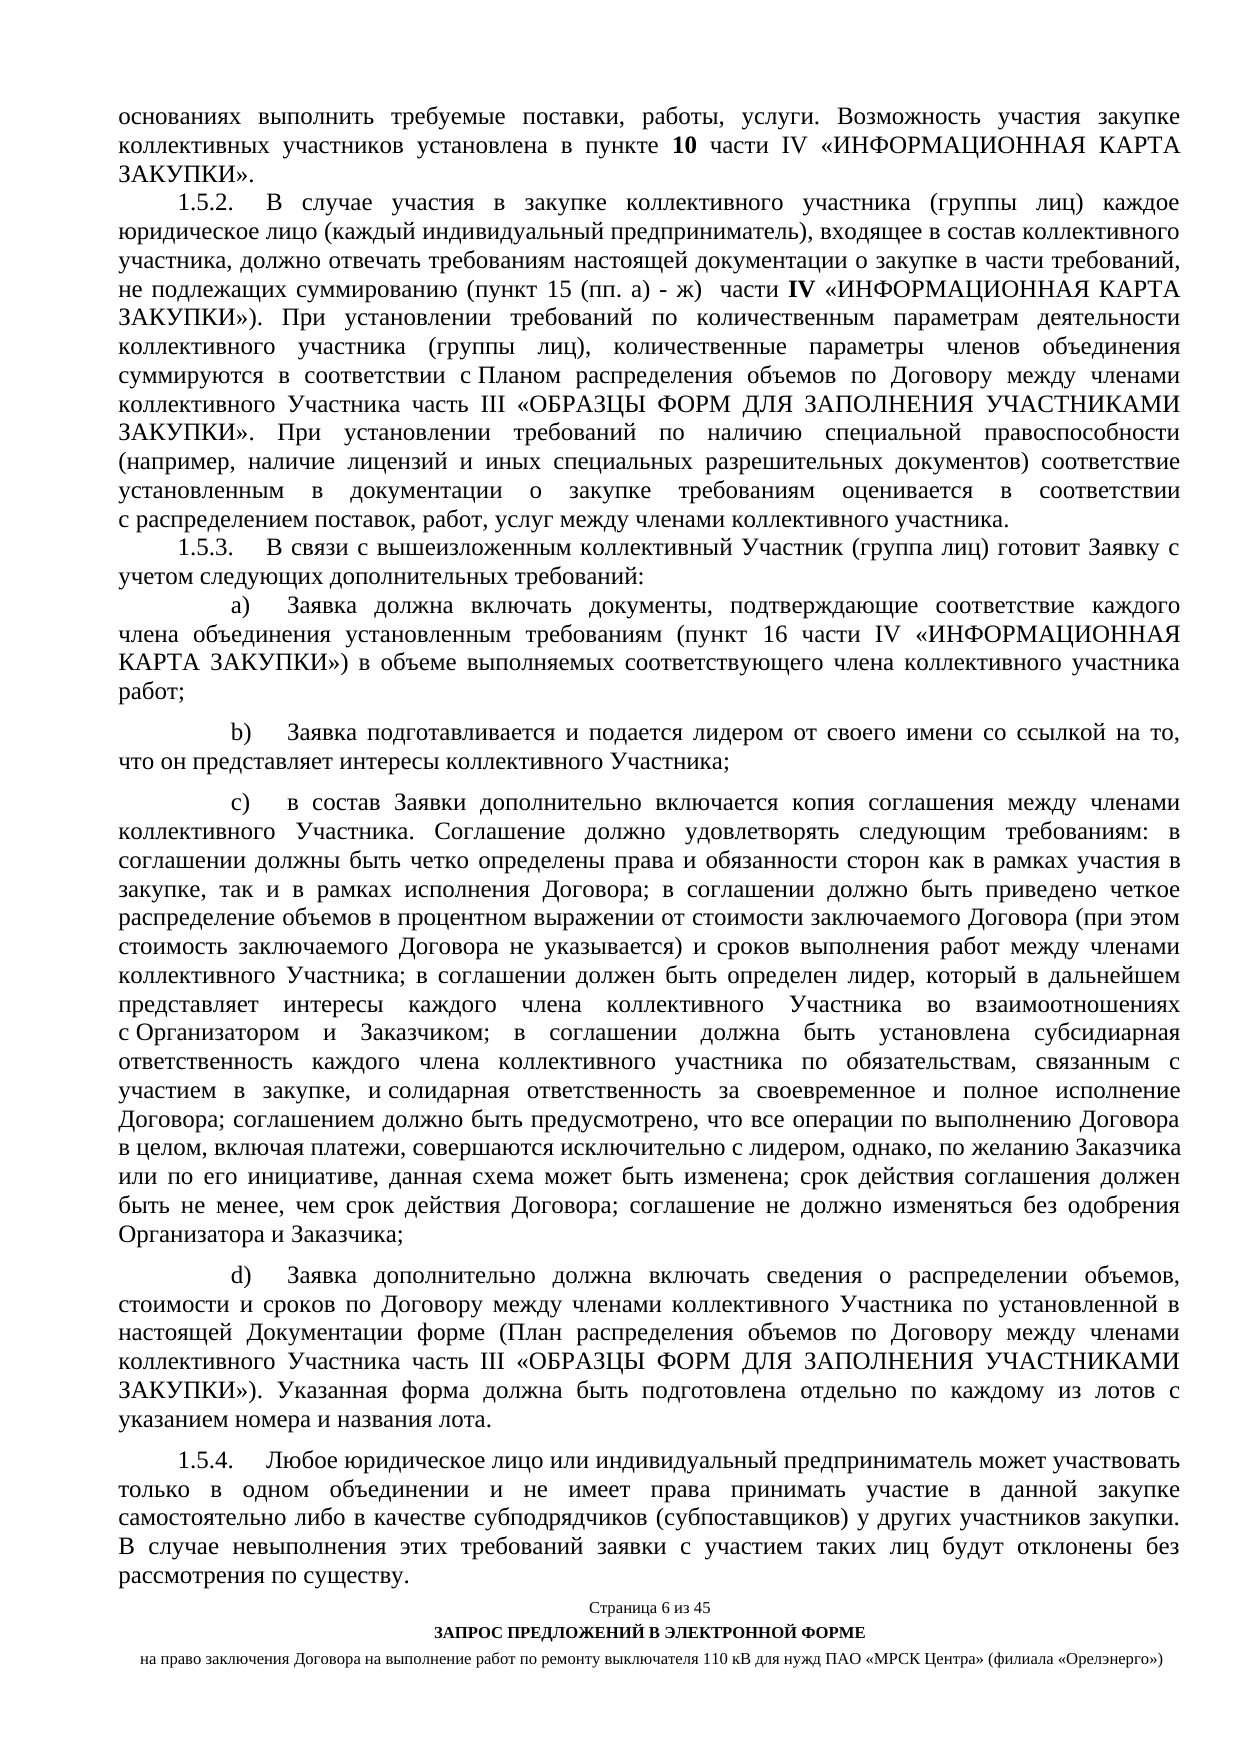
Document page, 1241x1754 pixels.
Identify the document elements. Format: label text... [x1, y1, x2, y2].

list Заявка дополнительно должна включать сведения о распределении объемов, стоимости и сроков по Договору между членами коллективного Участника по установленной в настоящей Документации форме (План распределения объемов по Договору между членами коллективного Участника часть III «ОБРАЗЦЫ ФОРМ ДЛЯ ЗАПОЛНЕНИЯ УЧАСТНИКАМИ ЗАКУПКИ»). Указанная форма должна быть подготовлена отдельно по каждому из лотов с указанием номера и названия лота. [118, 1260, 1181, 1432]
list Заявка подготавливается и подается лидером от своего имени со ссылкой на то, что он представляет интересы коллективного Участника; [118, 717, 1181, 775]
list в состав Заявки дополнительно включается копия соглашения между членами коллективного Участника. Соглашение должно удовлетворять следующим требованиям: в соглашении должны быть четко определены права и обязанности сторон как в рамках участия в закупке, так и в рамках исполнения Договора; в соглашении должно быть приведено четкое распределение объемов в процентном выражении от стоимости заключаемого Договора (при этом стоимость заключаемого Договора не указывается) и сроков выполнения работ между членами коллективного Участника; в соглашении должен быть определен лидер, который в дальнейшем представляет интересы каждого члена коллективного Участника во взаимоотношениях с Организатором и Заказчиком; в соглашении должна быть установлена субсидиарная ответственность каждого члена коллективного участника по обязательствам, связанным с участием в закупке, и солидарная ответственность за своевременное и полное исполнение Договора; соглашением должно быть предусмотрено, что все операции по выполнению Договора в целом, включая платежи, совершаются исключительно с лидером, однако, по желанию Заказчика или по его инициативе, данная схема может быть изменена; срок действия соглашения должен быть не менее, чем срок действия Договора; соглашение не должно изменяться без одобрения Организатора и Заказчика; [118, 787, 1181, 1247]
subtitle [118, 101, 1181, 187]
list Заявка должна включать документы, подтверждающие соответствие каждого члена объединения установленным требованиям (пункт 16 части IV «ИНФОРМАЦИОННАЯ КАРТА ЗАКУПКИ») в объеме выполняемых соответствующего члена коллективного участника работ; [118, 590, 1181, 705]
subtitle Любое юридическое лицо или индивидуальный предприниматель может участвовать только в одном объединении и не имеет права принимать участие в данной закупке самостоятельно либо в качестве субподрядчиков (субпоставщиков) у других участников закупки. В случае невыполнения этих требований заявки с участием таких лиц будут отклонены без рассмотрения по существу. [118, 1445, 1181, 1589]
subtitle В связи с вышеизложенным коллективный Участник (группа лиц) готовит Заявку с учетом следующих дополнительных требований: [118, 532, 1181, 590]
subtitle В случае участия в закупке коллективного участника (группы лиц) каждое юридическое лицо (каждый индивидуальный предприниматель), входящее в состав коллективного участника, должно отвечать требованиям настоящей документации о закупке в части требований, не подлежащих суммированию (пункт 15 (пп. а) - ж) части IV «ИНФОРМАЦИОННАЯ КАРТА ЗАКУПКИ»). При установлении требований по количественным параметрам деятельности коллективного участника (группы лиц), количественные параметры членов объединения суммируются в соответствии с Планом распределения объемов по Договору между членами коллективного Участника часть III «ОБРАЗЦЫ ФОРМ ДЛЯ ЗАПОЛНЕНИЯ УЧАСТНИКАМИ ЗАКУПКИ». При установлении требований по наличию специальной правоспособности (например, наличие лицензий и иных специальных разрешительных документов) соответствие установленным в документации о закупке требованиям оценивается в соответствии с распределением поставок, работ, услуг между членами коллективного участника. [118, 187, 1181, 532]
